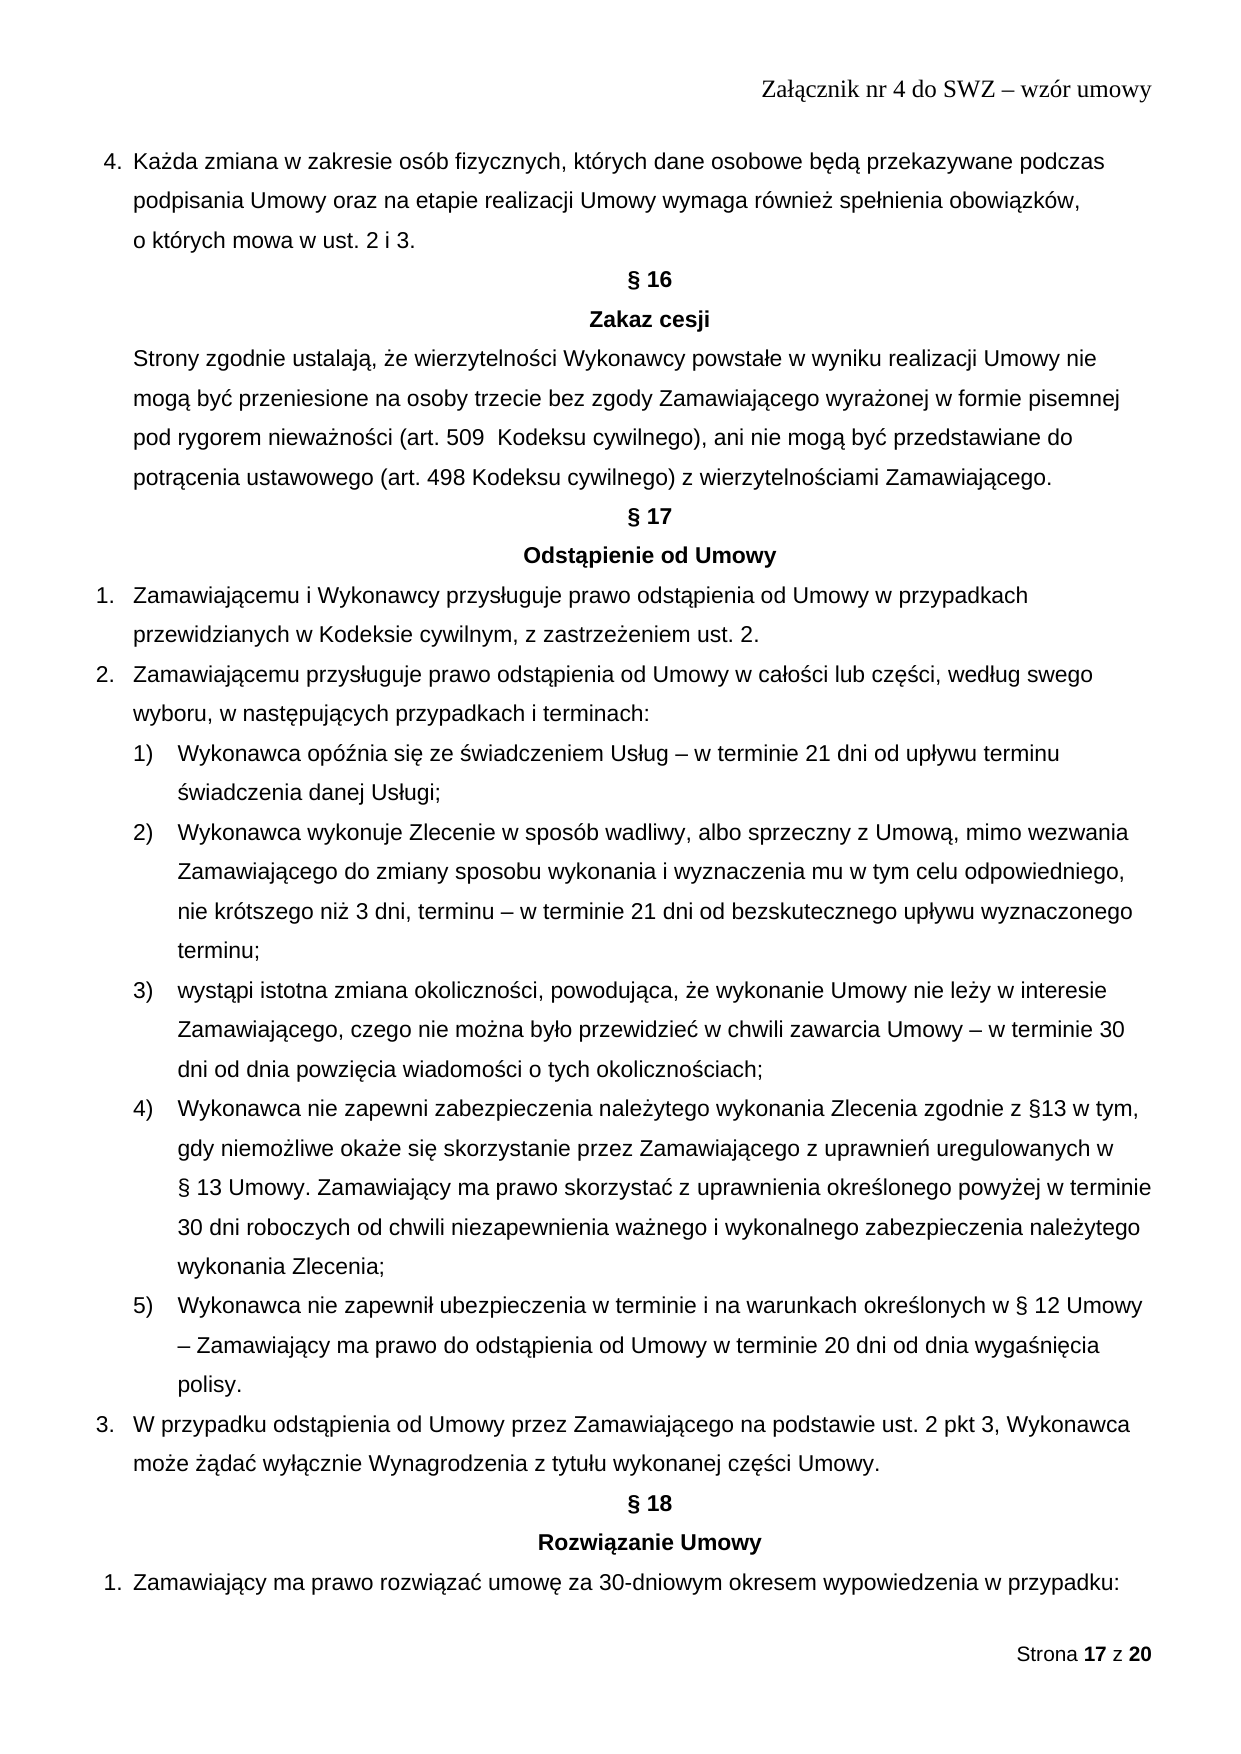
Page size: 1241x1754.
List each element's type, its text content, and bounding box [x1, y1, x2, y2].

text Odstąpienie od Umowy [148, 542, 1152, 569]
list Zamawiający ma prawo rozwiązać umowę za 30-dniowym okresem wypowiedzenia w przypadku: [103, 1569, 1152, 1595]
list Wykonawca nie zapewnił ubezpieczenia w terminie i na warunkach określonych w § 12 Umowy – Zamawiający ma prawo do odstąpienia od Umowy w terminie 20 dni od dnia wygaśnięcia polisy. [133, 1292, 1152, 1398]
list Zamawiającemu przysługuje prawo odstąpienia od Umowy w całości lub części, według swego wyboru, w następujących przypadkach i terminach: [96, 661, 1152, 727]
list Wykonawca wykonuje Zlecenie w sposób wadliwy, albo sprzeczny z Umową, mimo wezwania Zamawiającego do zmiany sposobu wykonania i wyznaczenia mu w tym celu odpowiedniego, nie krótszego niż 3 dni, terminu – w terminie 21 dni od bezskutecznego upływu wyznaczonego terminu; [133, 819, 1152, 963]
text Rozwiązanie Umowy [148, 1529, 1152, 1556]
text Strony zgodnie ustalają, że wierzytelności Wykonawcy powstałe w wyniku realizacji Umowy nie mogą być przeniesione na osoby trzecie bez zgody Zamawiającego wyrażonej w formie pisemnej pod rygorem nieważności (art. 509 Kodeksu cywilnego), ani nie mogą być przedstawiane do potrącenia ustawowego (art. 498 Kodeksu cywilnego) z wierzytelnościami Zamawiającego. [133, 345, 1152, 490]
list Wykonawca nie zapewni zabezpieczenia należytego wykonania Zlecenia zgodnie z §13 w tym, gdy niemożliwe okaże się skorzystanie przez Zamawiającego z uprawnień uregulowanych w § 13 Umowy. Zamawiający ma prawo skorzystać z uprawnienia określonego powyżej w terminie 30 dni roboczych od chwili niezapewnienia ważnego i wykonalnego zabezpieczenia należytego wykonania Zlecenia; [133, 1095, 1152, 1279]
text § 18 [148, 1490, 1152, 1516]
list Każda zmiana w zakresie osób fizycznych, których dane osobowe będą przekazywane podczas podpisania Umowy oraz na etapie realizacji Umowy wymaga również spełnienia obowiązków, o których mowa w ust. 2 i 3. [103, 148, 1152, 253]
text § 17 [148, 503, 1152, 529]
list wystąpi istotna zmiana okoliczności, powodująca, że wykonanie Umowy nie leży w interesie Zamawiającego, czego nie można było przewidzieć w chwili zawarcia Umowy – w terminie 30 dni od dnia powzięcia wiadomości o tych okolicznościach; [133, 977, 1152, 1082]
list Zamawiającemu i Wykonawcy przysługuje prawo odstąpienia od Umowy w przypadkach przewidzianych w Kodeksie cywilnym, z zastrzeżeniem ust. 2. [96, 582, 1152, 648]
text § 16 [148, 266, 1152, 292]
list W przypadku odstąpienia od Umowy przez Zamawiającego na podstawie ust. 2 pkt 3, Wykonawca może żądać wyłącznie Wynagrodzenia z tytułu wykonanej części Umowy. [96, 1411, 1152, 1477]
list Wykonawca opóźnia się ze świadczeniem Usług – w terminie 21 dni od upływu terminu świadczenia danej Usługi; [133, 740, 1152, 806]
text Zakaz cesji [148, 306, 1152, 332]
